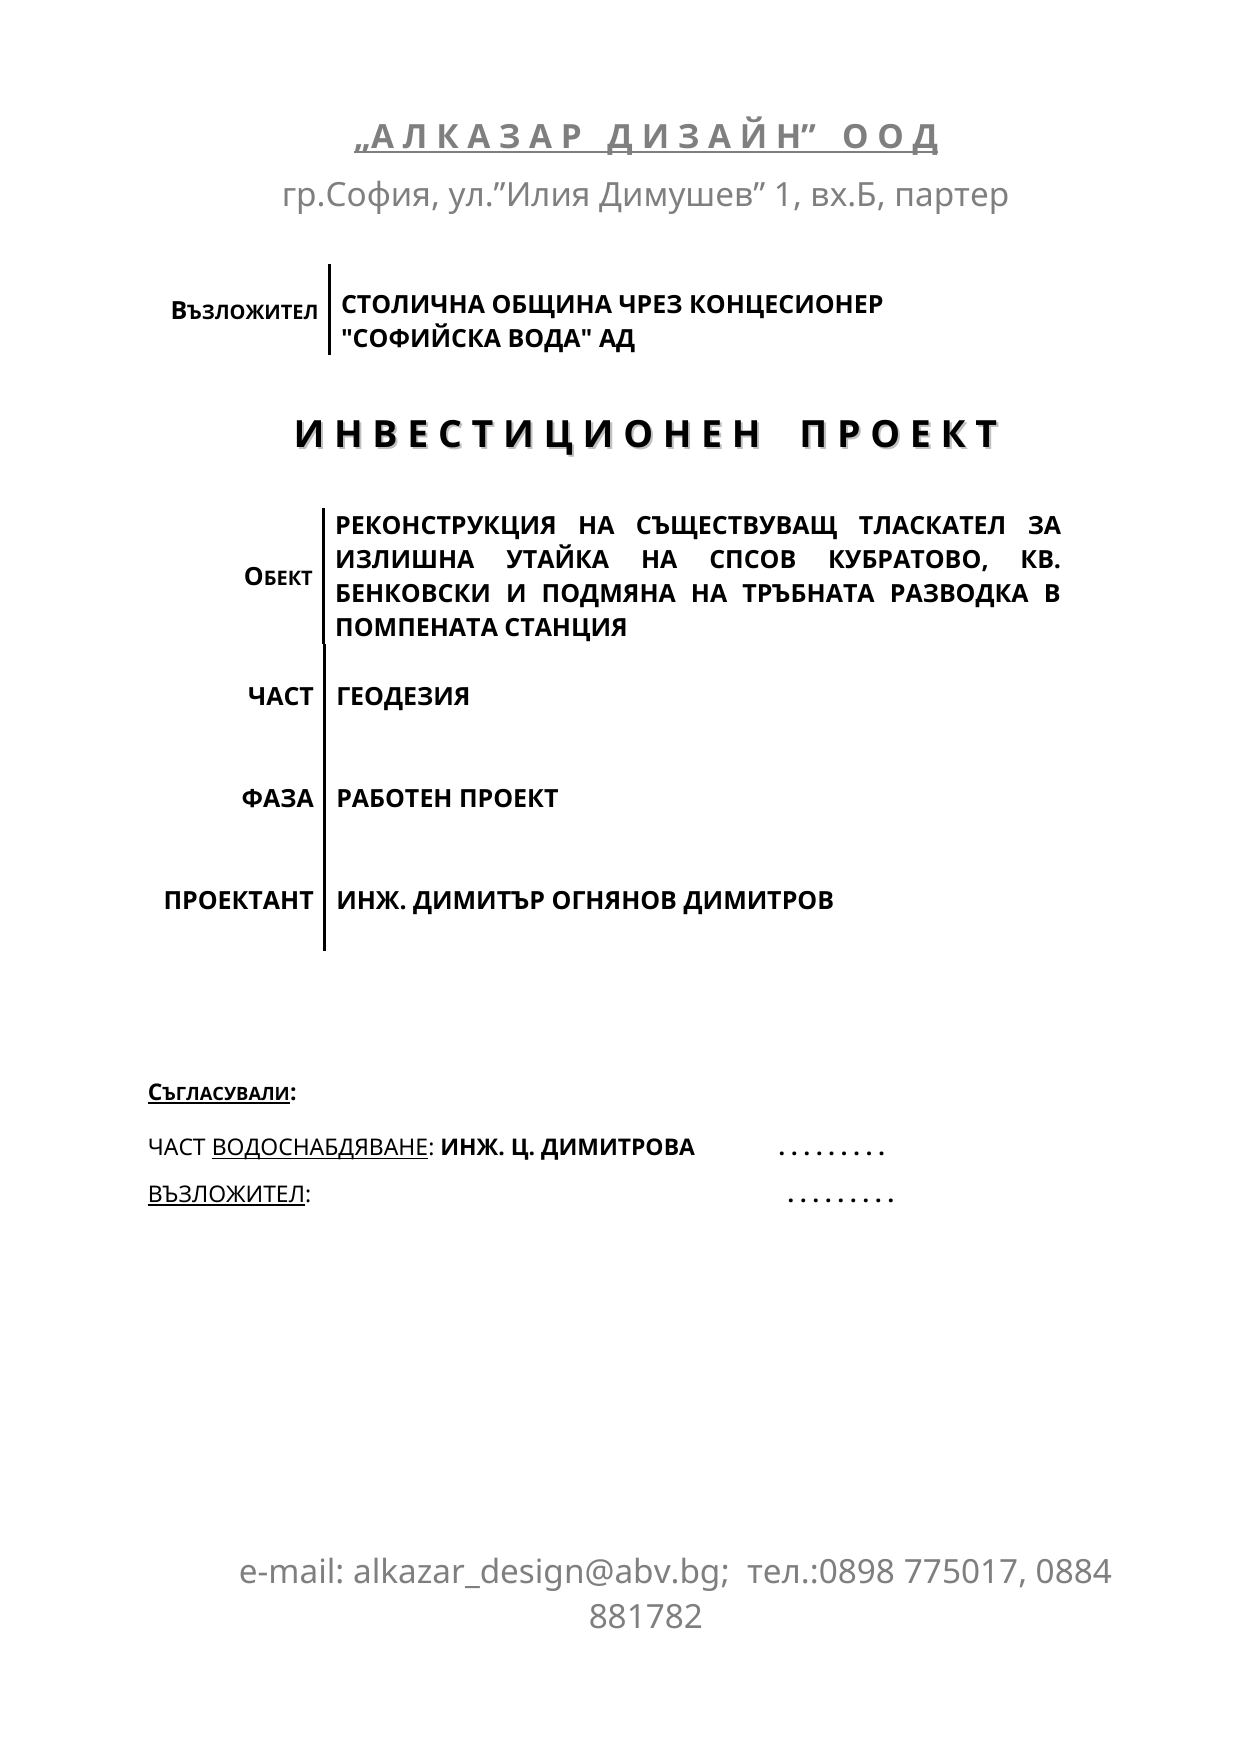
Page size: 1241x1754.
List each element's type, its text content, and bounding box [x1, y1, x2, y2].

text ЧАСТ ВОДОСНАБДЯВАНЕ: ИНЖ. Ц. ДИМИТРОВА . . . . . . . . . [148, 1131, 1179, 1162]
text Съгласували: [148, 1076, 1144, 1107]
table_cell ГЕОДЕЗИЯ [326, 644, 982, 746]
table_cell ФАЗА [136, 746, 323, 848]
table_header Възложител [136, 264, 328, 355]
table_header РЕКОНСТРУКЦИЯ НА СЪЩЕСТВУВАЩ ТЛАСКАТЕЛ ЗА ИЗЛИШНА УТАЙКА НА СПСОВ КУБРАТОВО, КВ. БЕНКОВСКИ И ПОДМЯНА НА ТРЪБНАТА РАЗВОДКА В ПОМПЕНАТА СТАНЦИЯ [325, 508, 1073, 644]
table_cell ИНЖ. ДИМИТЪР ОГНЯНОВ ДИМИТРОВ [326, 849, 982, 951]
table_cell ЧАСТ [136, 644, 323, 746]
subtitle И Н В Е С Т И Ц И О Н Е Н П Р О Е К Т [148, 407, 1144, 458]
text ВЪЗЛОЖИТЕЛ: . . . . . . . . . [148, 1178, 1179, 1209]
table_cell ПРОЕКТАНТ [136, 849, 323, 951]
table_header СТОЛИЧНА ОБЩИНА ЧРЕЗ КОНЦЕСИОНЕР "СОФИЙСКА ВОДА" АД [331, 264, 993, 355]
table_cell РАБОТЕН ПРОЕКТ [326, 746, 982, 848]
table_header Обект [136, 508, 322, 644]
